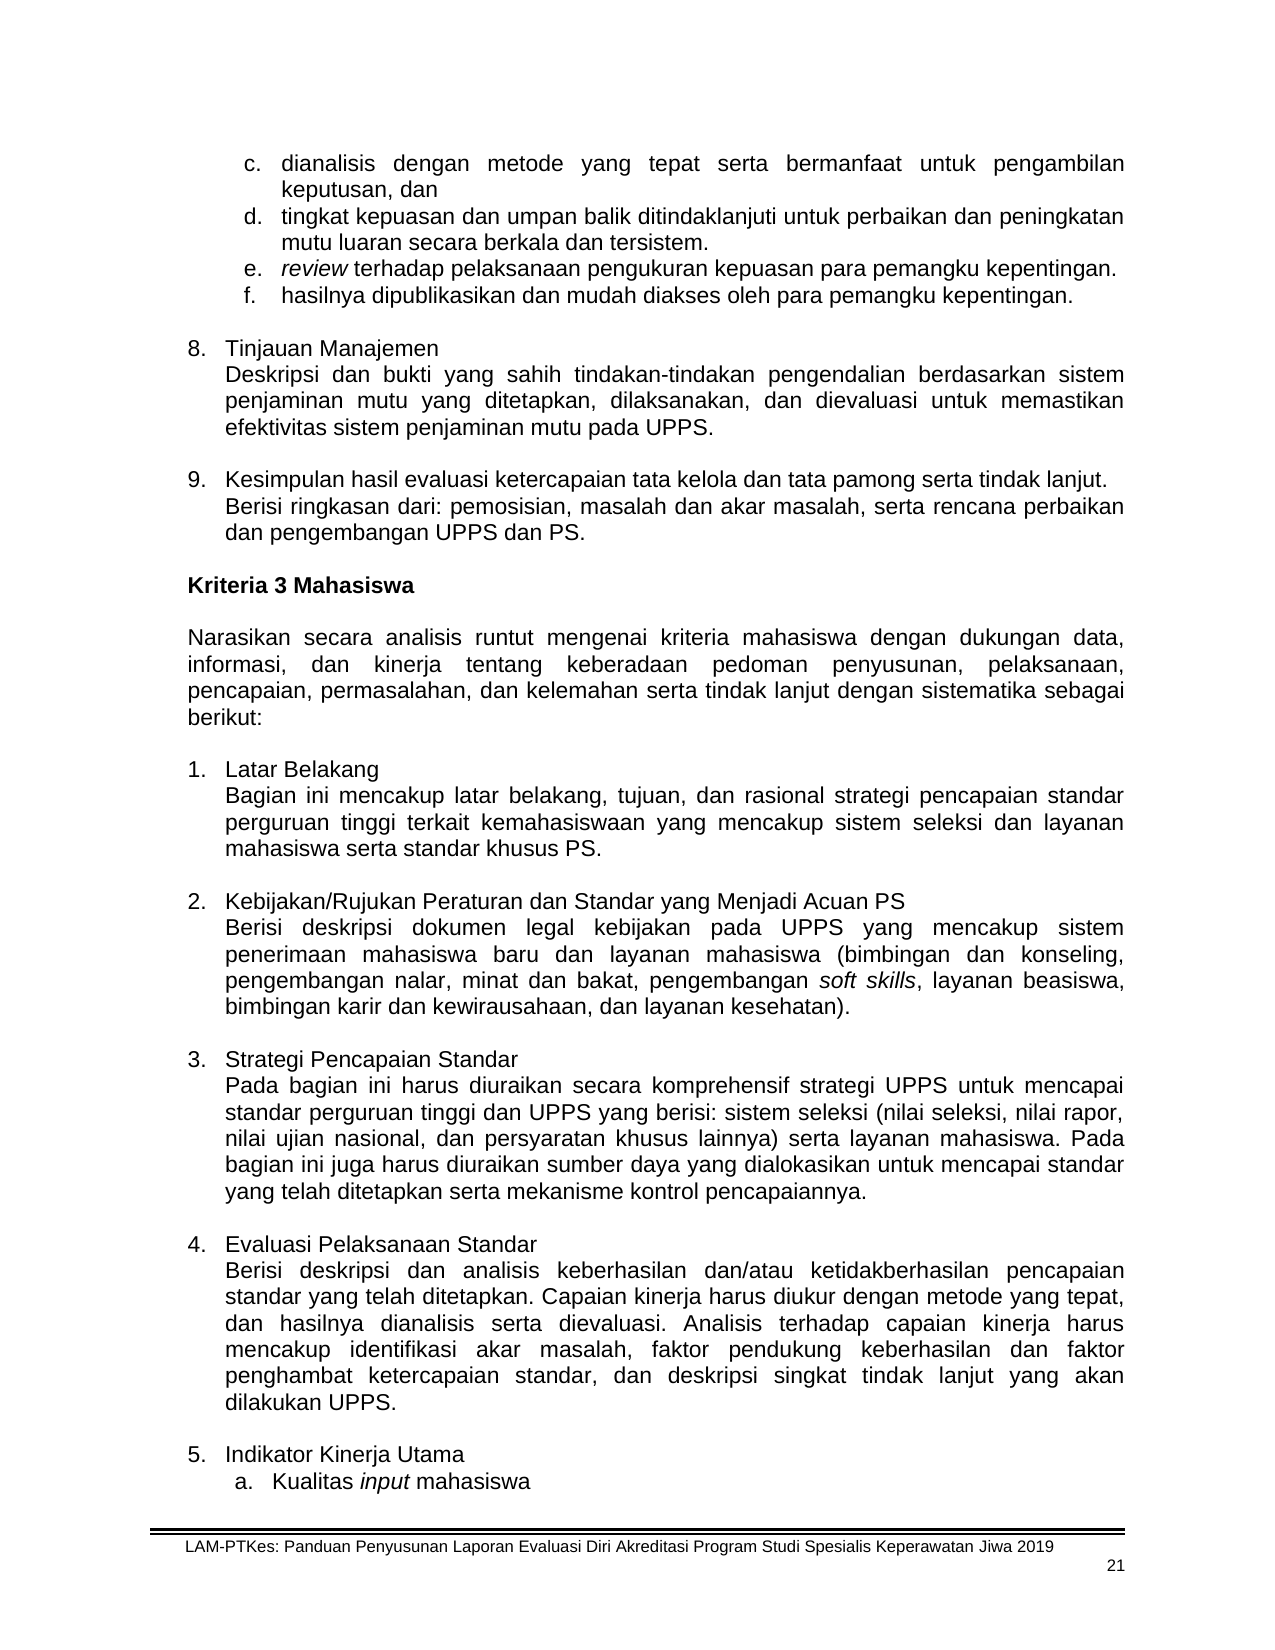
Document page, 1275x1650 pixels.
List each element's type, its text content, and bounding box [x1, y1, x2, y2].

text Berisi deskripsi dan analisis keberhasilan dan/atau ketidakberhasilan pencapaian standar yang telah ditetapkan. Capaian kinerja harus diukur dengan metode yang tepat, dan hasilnya dianalisis serta dievaluasi. Analisis terhadap capaian kinerja harus mencakup identifikasi akar masalah, faktor pendukung keberhasilan dan faktor penghambat ketercapaian standar, dan deskripsi singkat tindak lanjut yang akan dilakukan UPPS. [225, 1257, 1125, 1415]
list hasilnya dipublikasikan dan mudah diakses oleh para pemangku kepentingan. [244, 282, 1125, 308]
list Kesimpulan hasil evaluasi ketercapaian tata kelola dan tata pamong serta tindak lanjut. [187, 466, 1125, 493]
text Berisi deskripsi dokumen legal kebijakan pada UPPS yang mencakup sistem penerimaan mahasiswa baru dan layanan mahasiswa (bimbingan dan konseling, pengembangan nalar, minat dan bakat, pengembangan soft skills, layanan beasiswa, bimbingan karir dan kewirausahaan, dan layanan kesehatan). [225, 914, 1125, 1020]
text Pada bagian ini harus diuraikan secara komprehensif strategi UPPS untuk mencapai standar perguruan tinggi dan UPPS yang berisi: sistem seleksi (nilai seleksi, nilai rapor, nilai ujian nasional, dan persyaratan khusus lainnya) serta layanan mahasiswa. Pada bagian ini juga harus diuraikan sumber daya yang dialokasikan untuk mencapai standar yang telah ditetapkan serta mekanisme kontrol pencapaiannya. [225, 1072, 1125, 1204]
text Deskripsi dan bukti yang sahih tindakan-tindakan pengendalian berdasarkan sistem penjaminan mutu yang ditetapkan, dilaksanakan, dan dievaluasi untuk memastikan efektivitas sistem penjaminan mutu pada UPPS. [225, 361, 1125, 440]
list Evaluasi Pelaksanaan Standar [187, 1231, 1125, 1257]
text Berisi ringkasan dari: pemosisian, masalah dan akar masalah, serta rencana perbaikan dan pengembangan UPPS dan PS. [225, 493, 1125, 545]
text Bagian ini mencakup latar belakang, tujuan, dan rasional strategi pencapaian standar perguruan tinggi terkait kemahasiswaan yang mencakup sistem seleksi dan layanan mahasiswa serta standar khusus PS. [225, 782, 1125, 862]
list Latar Belakang [187, 756, 1125, 782]
text Narasikan secara analisis runtut mengenai kriteria mahasiswa dengan dukungan data, informasi, dan kinerja tentang keberadaan pedoman penyusunan, pelaksanaan, pencapaian, permasalahan, dan kelemahan serta tindak lanjut dengan sistematika sebagai berikut: [187, 624, 1125, 730]
list Kebijakan/Rujukan Peraturan dan Standar yang Menjadi Acuan PS [187, 888, 1125, 914]
list Strategi Pencapaian Standar [187, 1046, 1125, 1072]
list Kualitas input mahasiswa [234, 1468, 1125, 1494]
subtitle Kriteria 3 Mahasiswa [187, 572, 1125, 598]
list review terhadap pelaksanaan pengukuran kepuasan para pemangku kepentingan. [244, 255, 1125, 282]
list dianalisis dengan metode yang tepat serta bermanfaat untuk pengambilan keputusan, dan [244, 150, 1125, 203]
list Indikator Kinerja Utama [187, 1441, 1125, 1468]
list tingkat kepuasan dan umpan balik ditindaklanjuti untuk perbaikan dan peningkatan mutu luaran secara berkala dan tersistem. [244, 203, 1125, 255]
list Tinjauan Manajemen [187, 334, 1125, 361]
